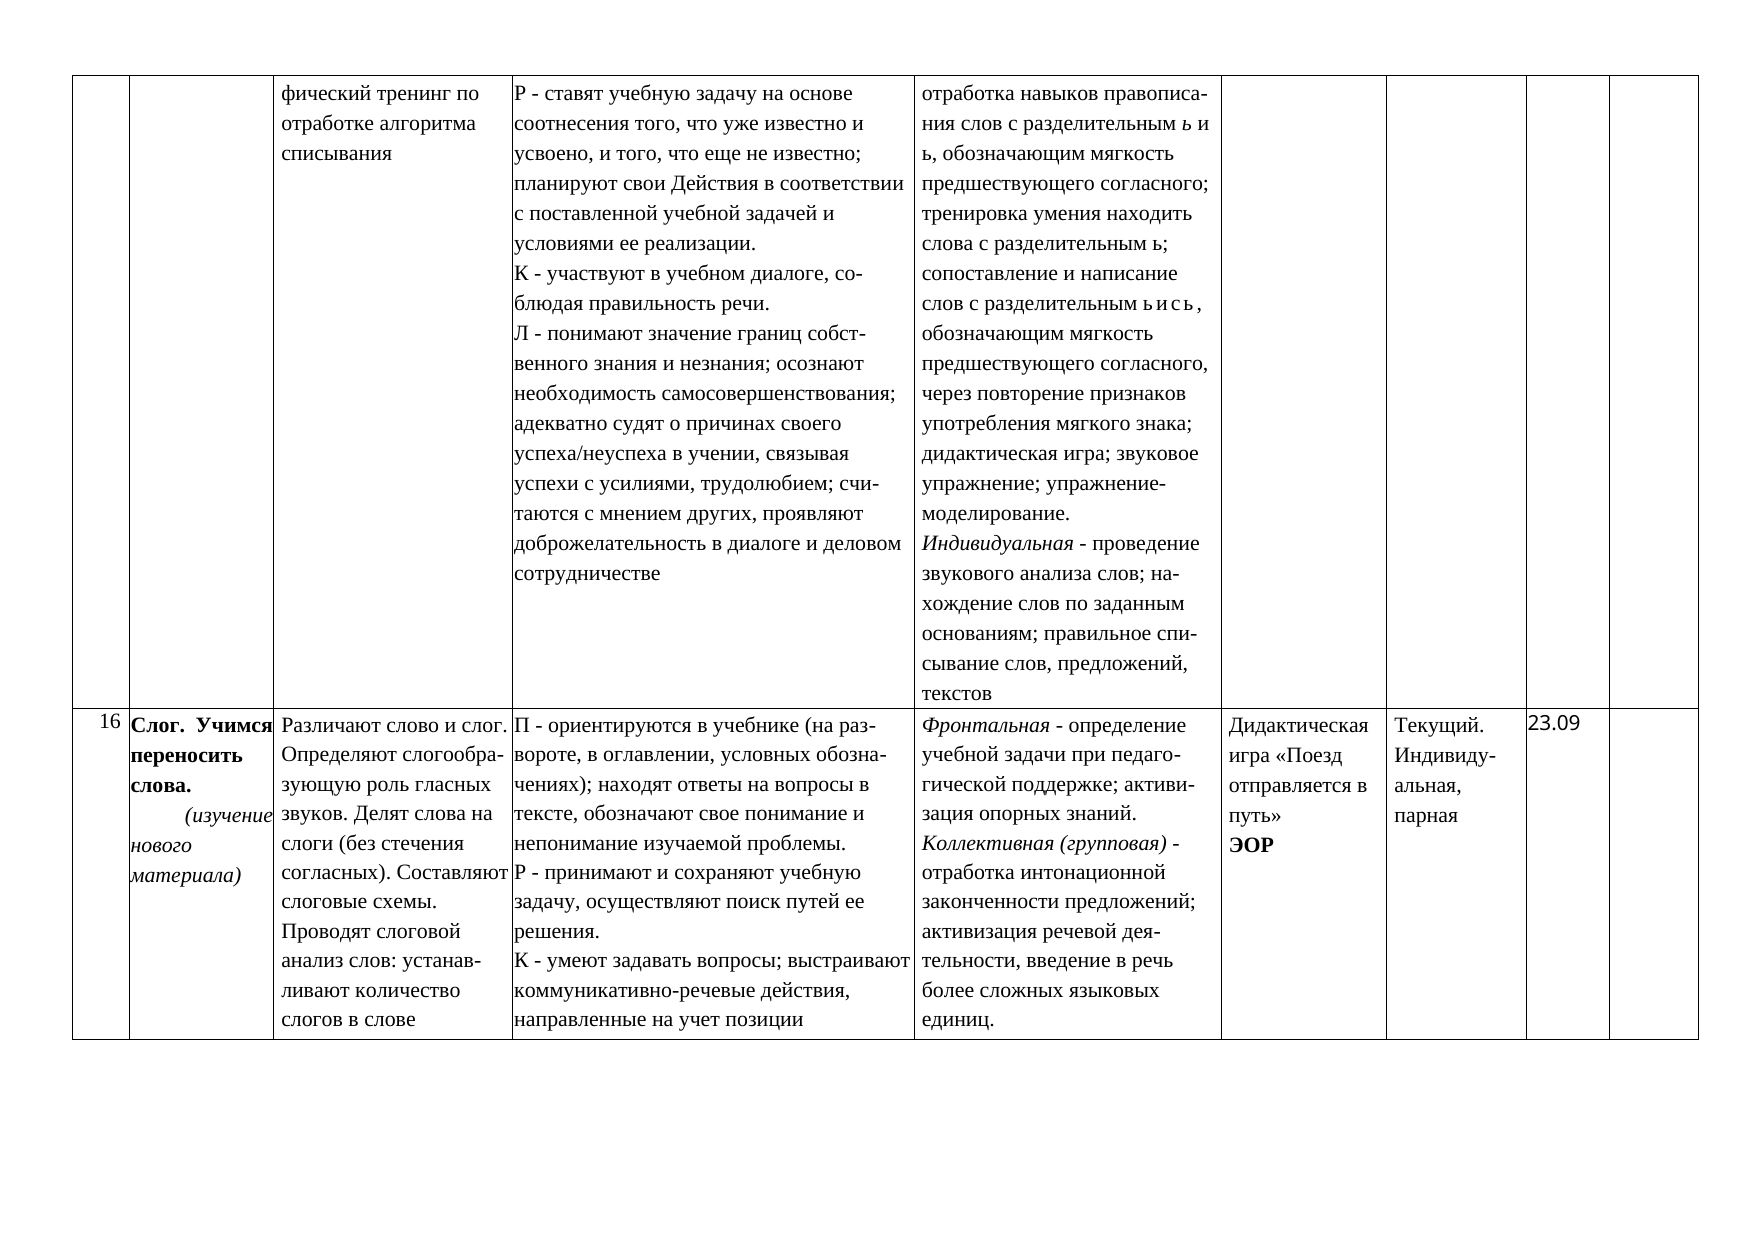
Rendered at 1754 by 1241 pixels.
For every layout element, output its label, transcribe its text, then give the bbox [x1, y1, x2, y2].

table_cell Текущий. Индивидуальная, парная [1387, 709, 1526, 1039]
table_header Р - ставят учебную задачу на основе соотнесения того, что уже известно и усвоено, и того, что еще не известно; планируют свои Действия в соответствии с поставленной учебной задачей и условиями ее реализации. К - участвуют в учебном диалоге, соблюдая правильность речи. Л - понимают значение границ собственного знания и незнания; осознают необходимость самосовершенствования; адекватно судят о причинах своего успеха/неуспеха в учении, связывая успехи с усилиями, трудолюбием; считаются с мнением других, проявляют доброжелательность в диалоге и деловом сотрудничестве [513, 76, 914, 707]
table_header [1610, 76, 1698, 707]
table_cell П - ориентируются в учебнике (на развороте, в оглавлении, условных обозначениях); находят ответы на вопросы в тексте, обозначают свое понимание и непонимание изучаемой проблемы. Р - принимают и сохраняют учебную задачу, осуществляют поиск путей ее решения. К - умеют задавать вопросы; выстраивают коммуникативно-речевые действия, направленные на учет позиции [513, 709, 914, 1039]
table_cell Дидактическая игра «Поезд отправляется в путь» ЭОР [1222, 709, 1386, 1039]
table_header отработка навыков правописания слов с разделительным ь и ь, обозначающим мягкость предшествующего согласного; тренировка умения находить слова с разделительным ь; сопоставление и написание слов с разделительным ьись, обозначающим мягкость предшествующего согласного, через повторение признаков употребления мягкого знака; дидактическая игра; звуковое упражнение; упражнение- моделирование. Индивидуальная - проведение звукового анализа слов; нахождение слов по заданным основаниям; правильное списывание слов, предложений, текстов [915, 76, 1221, 707]
table_header [1387, 76, 1526, 707]
table_cell 23.09 [1527, 709, 1609, 1039]
table_header [1527, 76, 1609, 707]
table_header [130, 76, 273, 707]
table_cell Различают слово и слог. Определяют слогообразующую роль гласных звуков. Делят слова на слоги (без стечения согласных). Составляют слоговые схемы. Проводят слоговой анализ слов: устанавливают количество слогов в слове [274, 709, 512, 1039]
table_cell Фронтальная - определение учебной задачи при педагогической поддержке; активизация опорных знаний. Коллективная (групповая) - отработка интонационной законченности предложений; активизация речевой деятельности, введение в речь более сложных языковых единиц. [915, 709, 1221, 1039]
table_cell [1610, 709, 1698, 1039]
table_cell 16 [73, 709, 129, 1039]
table_header фический тренинг по отработке алгоритма списывания [274, 76, 512, 707]
table_header [73, 76, 129, 707]
table_header [1222, 76, 1386, 707]
table_cell Слог. Учимся переносить слова. (изучение нового материала) [130, 709, 273, 1039]
